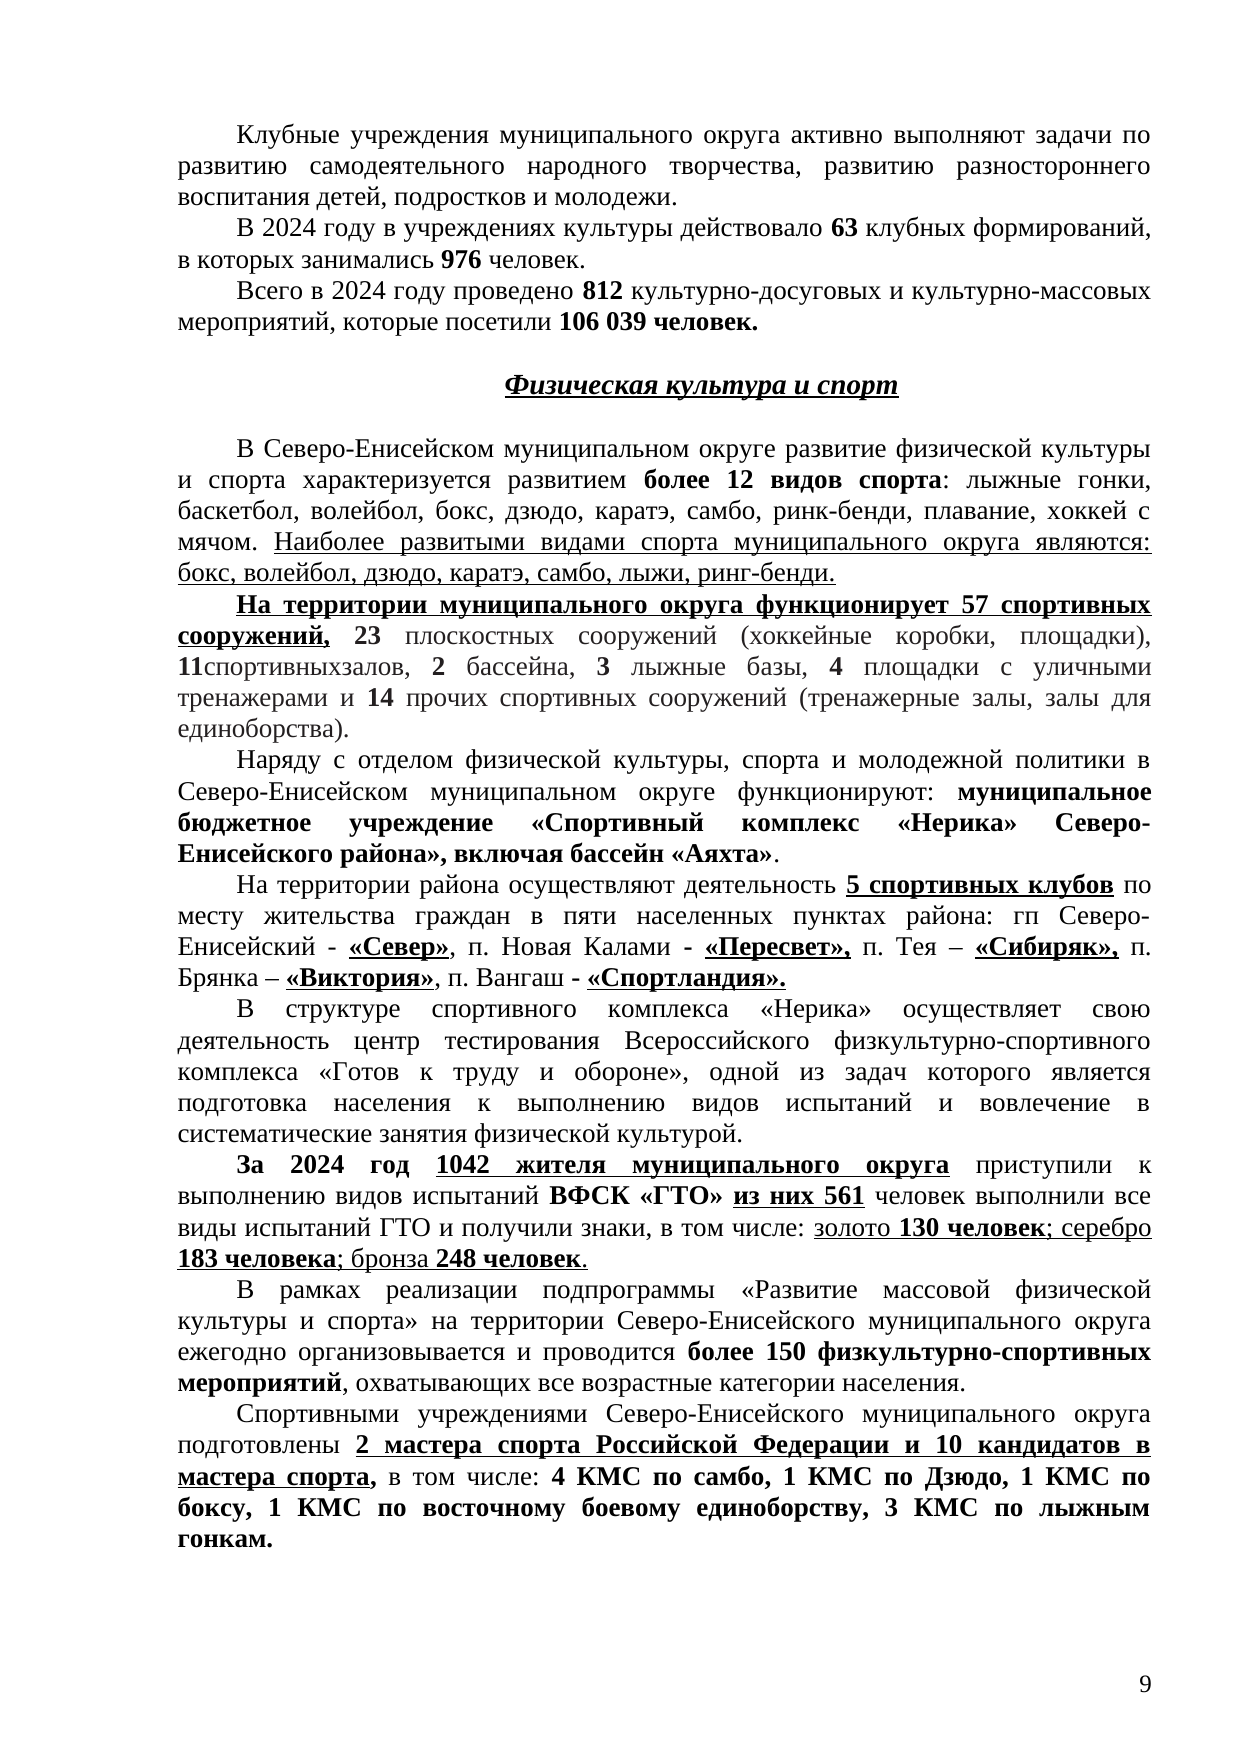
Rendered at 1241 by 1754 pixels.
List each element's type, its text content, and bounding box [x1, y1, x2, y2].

text Всего в 2024 году проведено 812 культурно-досуговых и культурно-массовых мероприятий, которые посетили 106 039 человек. [177, 274, 1152, 336]
text Клубные учреждения муниципального округа активно выполняют задачи по развитию самодеятельного народного творчества, развитию разностороннего воспитания детей, подростков и молодежи. [177, 118, 1152, 212]
text В 2024 году в учреждениях культуры действовало 63 клубных формирований, в которых занимались 976 человек. [177, 212, 1152, 274]
text В структуре спортивного комплекса «Нерика» осуществляет свою деятельность центр тестирования Всероссийского физкультурно-спортивного комплекса «Готов к труду и обороне», одной из задач которого является подготовка населения к выполнению видов испытаний и вовлечение в систематические занятия физической культурой. [177, 993, 1152, 1148]
text Наряду с отделом физической культуры, спорта и молодежной политики в Северо-Енисейском муниципальном округе функционируют: муниципальное бюджетное учреждение «Спортивный комплекс «Нерика» Северо-Енисейского района», включая бассейн «Аяхта». [177, 743, 1152, 868]
text В рамках реализации подпрограммы «Развитие массовой физической культуры и спорта» на территории Северо-Енисейского муниципального округа ежегодно организовывается и проводится более 150 физкультурно-спортивных мероприятий, охватывающих все возрастные категории населения. [177, 1273, 1152, 1397]
text Физическая культура и спорт [177, 367, 1152, 401]
text В Северо-Енисейском муниципальном округе развитие физической культуры и спорта характеризуется развитием более 12 видов спорта: лыжные гонки, баскетбол, волейбол, бокс, дзюдо, каратэ, самбо, ринк-бенди, плавание, хоккей с мячом. Наиболее развитыми видами спорта муниципального округа являются: бокс, волейбол, дзюдо, каратэ, самбо, лыжи, ринг-бенди. [177, 432, 1152, 588]
text На территории муниципального округа функционирует 57 спортивных сооружений, 23 плоскостных сооружений (хоккейные коробки, площадки), 11спортивныхзалов, 2 бассейна, 3 лыжные базы, 4 площадки с уличными тренажерами и 14 прочих спортивных сооружений (тренажерные залы, залы для единоборства). [177, 588, 1152, 743]
list Спортивными учреждениями Северо-Енисейского муниципального округа подготовлены 2 мастера спорта Российской Федерации и 10 кандидатов в мастера спорта, в том числе: 4 КМС по самбо, 1 КМС по Дзюдо, 1 КМС по боксу, 1 КМС по восточному боевому единоборству, 3 КМС по лыжным гонкам. [177, 1397, 1162, 1570]
list За 2024 год 1042 жителя муниципального округа приступили к выполнению видов испытаний ВФСК «ГТО» из них 561 человек выполнили все виды испытаний ГТО и получили знаки, в том числе: золото 130 человек; серебро 183 человека; бронза 248 человек. [177, 1148, 1152, 1273]
text На территории района осуществляют деятельность 5 спортивных клубов по месту жительства граждан в пяти населенных пунктах района: гп Северо-Енисейский - «Север», п. Новая Калами - «Пересвет», п. Тея – «Сибиряк», п. Брянка – «Виктория», п. Вангаш - «Спортландия». [177, 868, 1152, 993]
